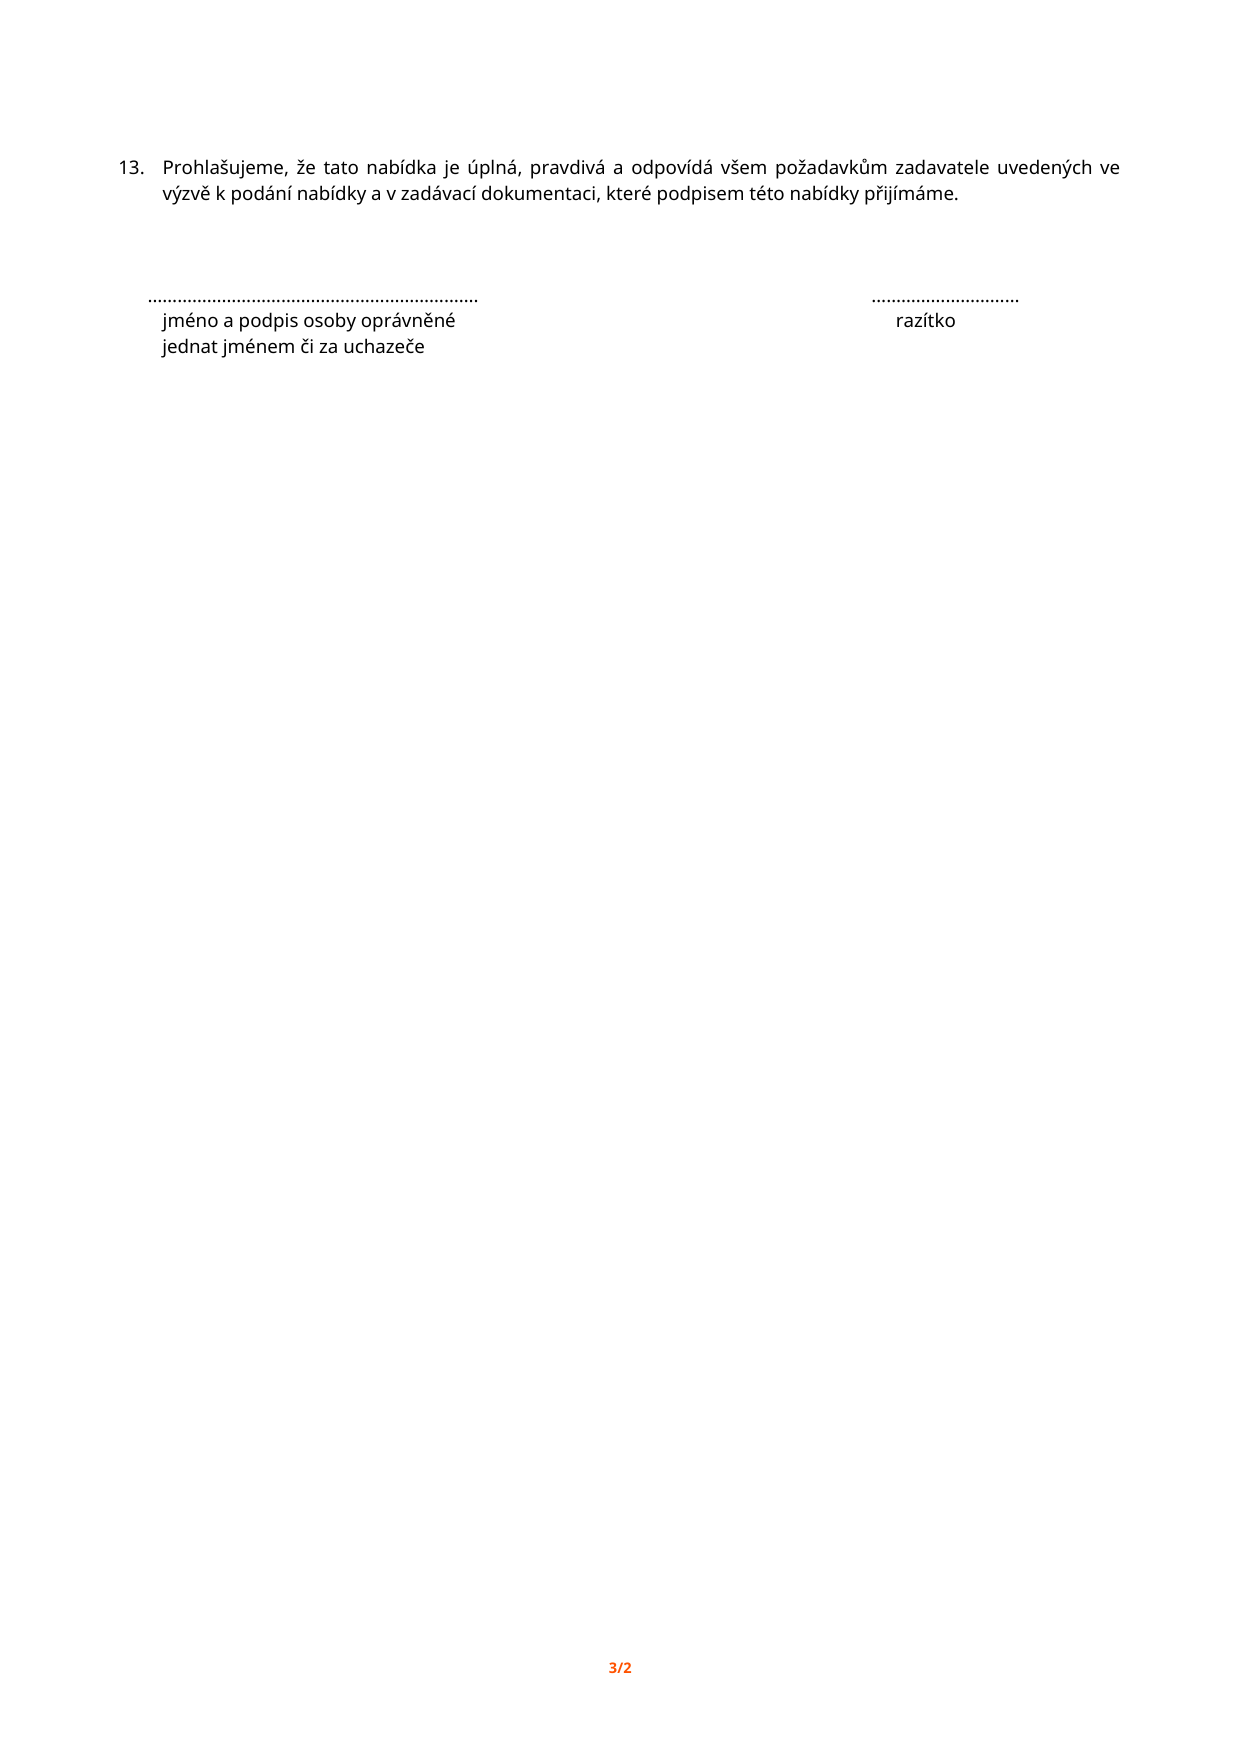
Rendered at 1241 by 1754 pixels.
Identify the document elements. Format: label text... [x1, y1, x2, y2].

text …………………………………………………………. ………………………… [118, 282, 1122, 307]
list Prohlašujeme, že tato nabídka je úplná, pravdivá a odpovídá všem požadavkům zadavatele uvedených ve výzvě k podání nabídky a v zadávací dokumentaci, které podpisem této nabídky přijímáme. [118, 154, 1122, 205]
text jednat jménem či za uchazeče [118, 333, 1122, 358]
text jméno a podpis osoby oprávněné razítko [118, 307, 1122, 333]
